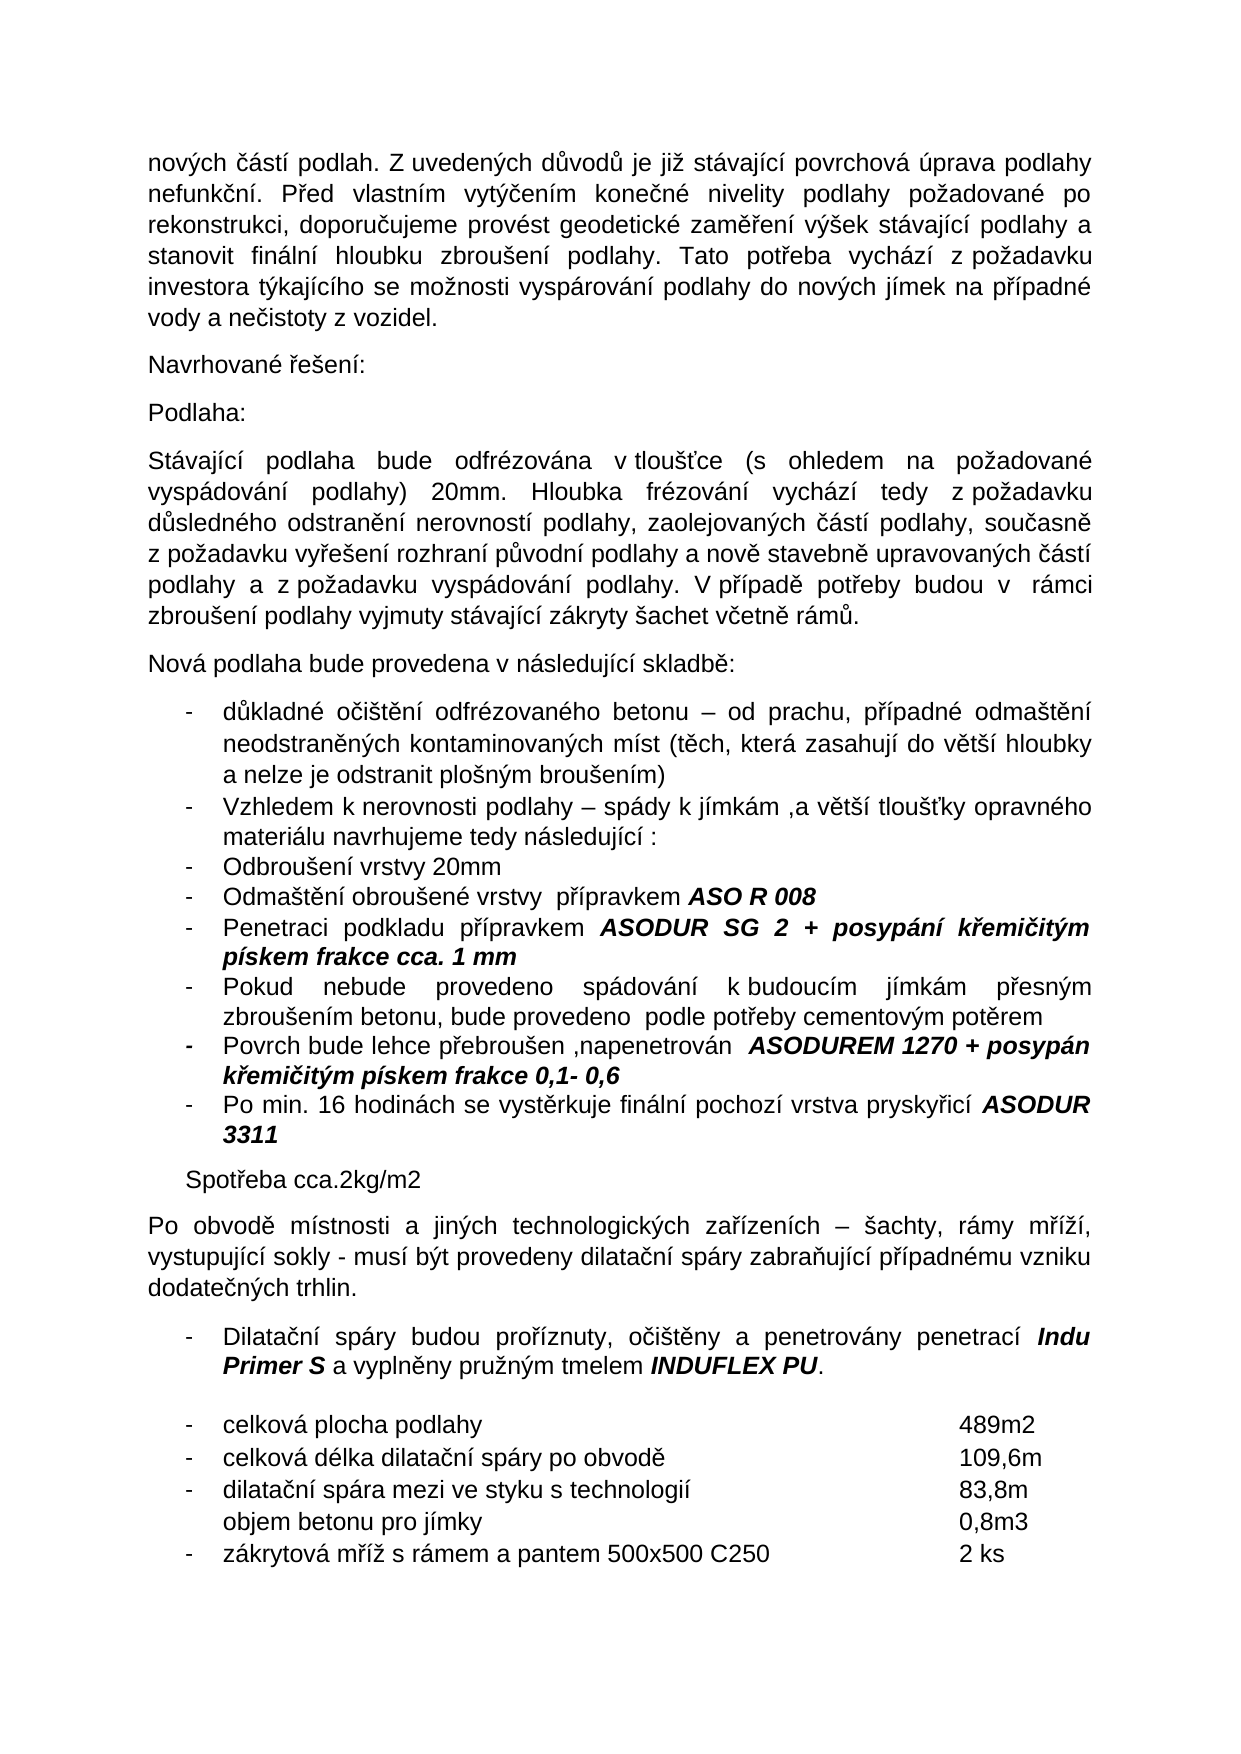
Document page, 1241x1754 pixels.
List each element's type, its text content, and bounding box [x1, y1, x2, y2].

text Podlaha: [148, 398, 1093, 427]
list Penetraci podkladu přípravkem ASODUR SG 2 + posypání křemičitým pískem frakce cca. 1 mm [185, 912, 1093, 971]
list celková plocha podlahy 489m2 [185, 1409, 1093, 1439]
text Po obvodě místnosti a jiných technologických zařízeních – šachty, rámy mříží, vystupující sokly - musí být provedeny dilatační spáry zabraňující případnému vzniku dodatečných trhlin. [148, 1211, 1093, 1302]
list celková délka dilatační spáry po obvodě 109,6m [185, 1442, 1093, 1472]
list důkladné očištění odfrézovaného betonu – od prachu, případné odmaštění neodstraněných kontaminovaných míst (těch, která zasahují do větší hloubky a nelze je odstranit plošným broušením) [185, 697, 1093, 789]
text Navrhované řešení: [148, 351, 1093, 379]
list Dilatační spáry budou proříznuty, očištěny a penetrovány penetrací Indu Primer S a vyplněny pružným tmelem INDUFLEX PU. [185, 1321, 1093, 1380]
list zákrytová mříž s rámem a pantem 500x500 C250 2 ks [185, 1538, 1093, 1569]
text Nová podlaha bude provedena v následující skladbě: [148, 649, 1093, 678]
list Povrch bude lehce přebroušen ,napenetrován ASODUREM 1270 + posypán křemičitým pískem frakce 0,1- 0,6 [185, 1030, 1093, 1089]
list Vzhledem k nerovnosti podlahy – spády k jímkám ,a větší tloušťky opravného materiálu navrhujeme tedy následující : [185, 791, 1093, 851]
list dilatační spára mezi ve styku s technologií 83,8m objem betonu pro jímky 0,8m3 [185, 1474, 1093, 1536]
list Po min. 16 hodinách se vystěrkuje finální pochozí vrstva pryskyřicí ASODUR 3311 [185, 1089, 1093, 1149]
text Spotřeba cca.2kg/m2 [185, 1166, 1093, 1194]
list Pokud nebude provedeno spádování k budoucím jímkám přesným zbroušením betonu, bude provedeno podle potřeby cementovým potěrem [185, 971, 1093, 1030]
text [148, 148, 1093, 332]
list Odmaštění obroušené vrstvy přípravkem ASO R 008 [185, 881, 1093, 912]
list Odbroušení vrstvy 20mm [185, 851, 1093, 881]
text Stávající podlaha bude odfrézována v tloušťce (s ohledem na požadované vyspádování podlahy) 20mm. Hloubka frézování vychází tedy z požadavku důsledného odstranění nerovností podlahy, zaolejovaných částí podlahy, současně z požadavku vyřešení rozhraní původní podlahy a nově stavebně upravovaných částí podlahy a z požadavku vyspádování podlahy. V případě potřeby budou v rámci zbroušení podlahy vyjmuty stávající zákryty šachet včetně rámů. [148, 446, 1093, 630]
